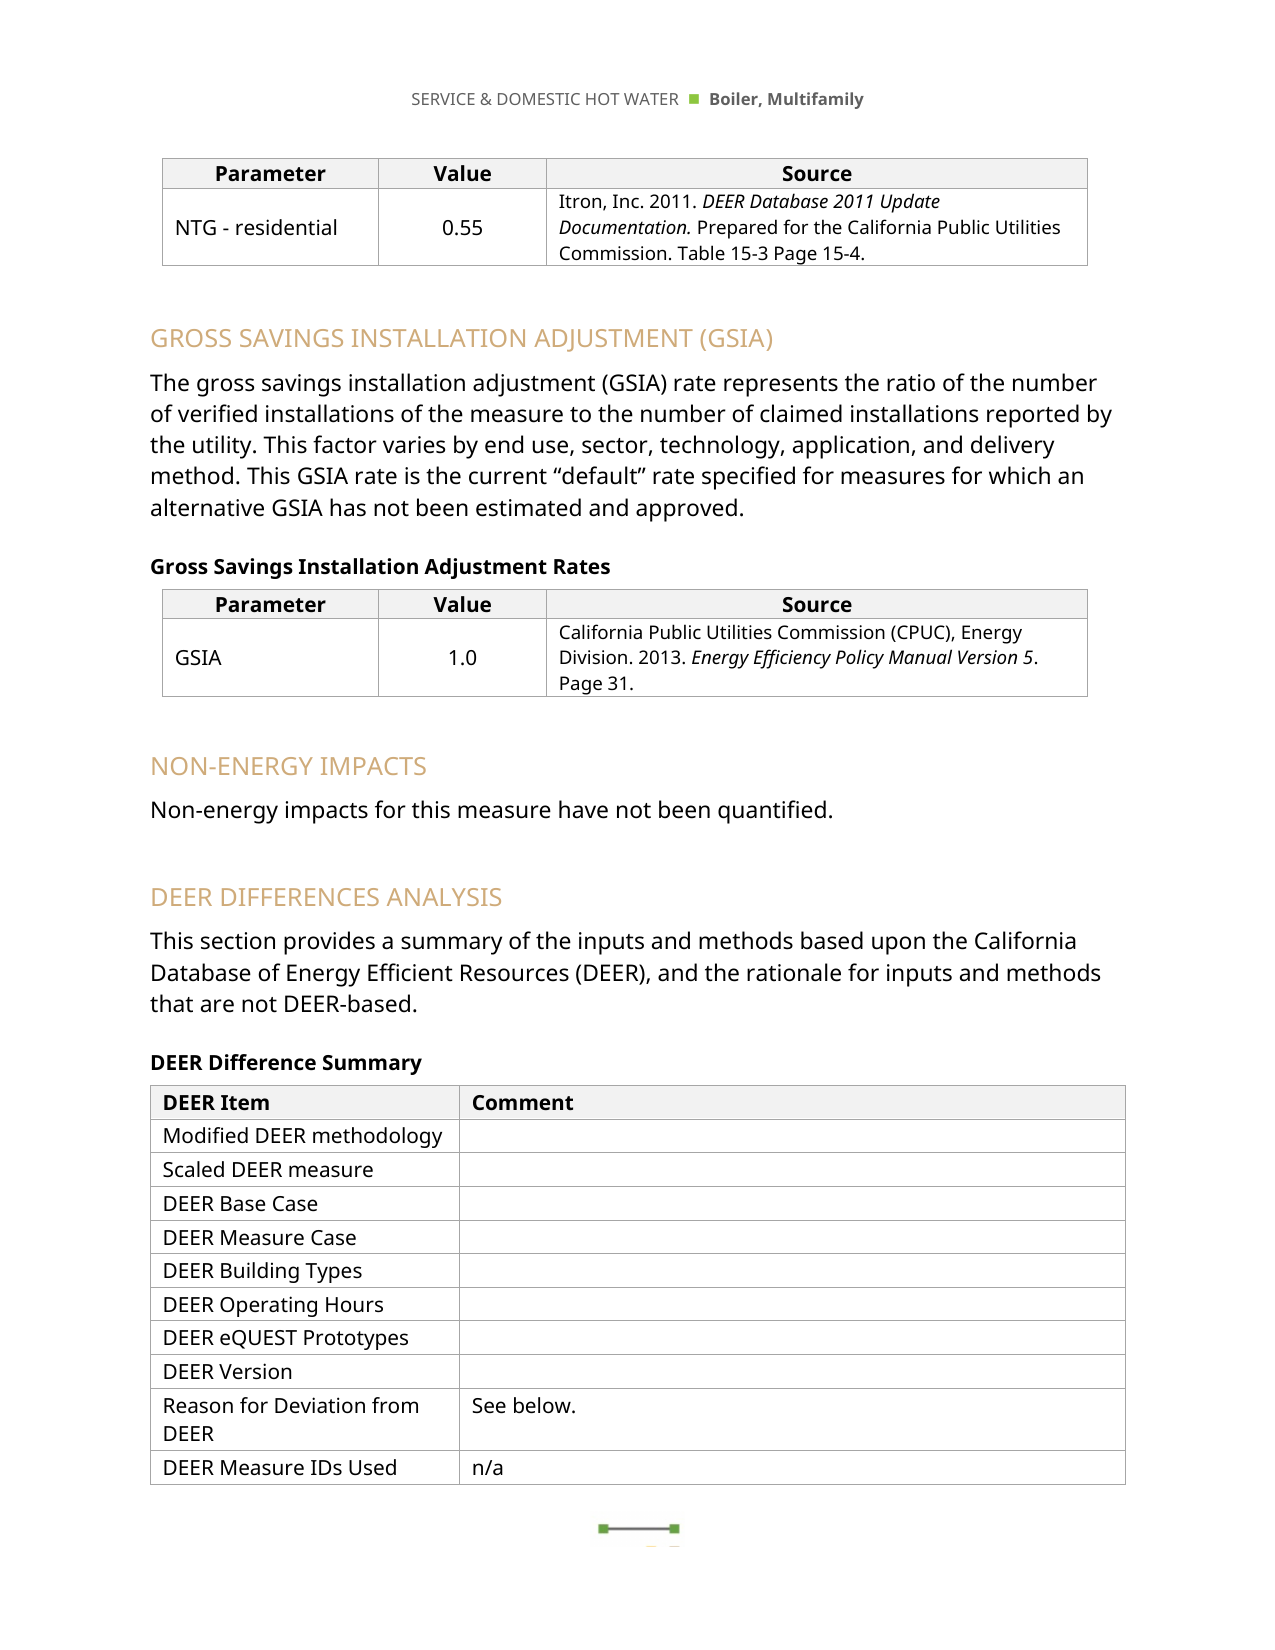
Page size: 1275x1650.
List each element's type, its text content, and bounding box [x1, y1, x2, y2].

table_header Source [547, 590, 1087, 618]
table_cell GSIA [163, 619, 378, 696]
table_header Value [379, 590, 546, 618]
table_cell [460, 1153, 1125, 1186]
table_cell DEER Measure Case [151, 1221, 459, 1253]
text This section provides a summary of the inputs and methods based upon the California Database of Energy Efficient Resources (DEER), and the rationale for inputs and methods that are not DEER-based. [150, 925, 1125, 1019]
table_cell [460, 1321, 1125, 1354]
table_cell 0.55 [379, 189, 546, 265]
table_header Source [547, 159, 1087, 188]
text Gross Savings Installation Adjustment Rates [150, 552, 1125, 580]
table_cell NTG - residential [163, 189, 378, 265]
table_cell [460, 1355, 1125, 1388]
table_cell DEER Operating Hours [151, 1288, 459, 1320]
table_cell DEER Measure IDs Used [151, 1451, 459, 1483]
table_cell [460, 1187, 1125, 1219]
text DEER Difference Summary [150, 1048, 1125, 1077]
table_header DEER Item [151, 1086, 459, 1118]
subtitle Gross Savings Installation Adjustment (GSIA) [150, 323, 1125, 354]
table_cell DEER Version [151, 1355, 459, 1388]
table_cell [460, 1254, 1125, 1287]
text The gross savings installation adjustment (GSIA) rate represents the ratio of the number of verified installations of the measure to the number of claimed installations reported by the utility. This factor varies by end use, sector, technology, application, and delivery method. This GSIA rate is the current “default” rate specified for measures for which an alternative GSIA has not been estimated and approved. [150, 366, 1125, 523]
table_header Comment [460, 1086, 1125, 1118]
table_cell [460, 1120, 1125, 1152]
table_cell DEER Base Case [151, 1187, 459, 1219]
table_cell See below. [460, 1389, 1125, 1450]
subtitle DEER Differences Analysis [150, 881, 1125, 913]
table_header Parameter [163, 159, 378, 188]
table_cell [460, 1221, 1125, 1253]
table_cell Scaled DEER measure [151, 1153, 459, 1186]
text Non-energy impacts for this measure have not been quantified. [150, 794, 1125, 825]
table_cell Reason for Deviation from DEER [151, 1389, 459, 1450]
table_cell Itron, Inc. 2011. DEER Database 2011 Update Documentation. Prepared for the California Public Utilities Commission. Table 15-3 Page 15-4. [547, 189, 1087, 265]
table_cell DEER eQUEST Prototypes [151, 1321, 459, 1354]
table_header Value [379, 159, 546, 188]
picture [589, 1512, 684, 1547]
table_cell 1.0 [379, 619, 546, 696]
table_cell n/a [460, 1451, 1125, 1483]
table_cell California Public Utilities Commission (CPUC), Energy Division. 2013. Energy Efficiency Policy Manual Version 5. Page 31. [547, 619, 1087, 696]
table_cell [460, 1288, 1125, 1320]
table_cell Modified DEER methodology [151, 1120, 459, 1152]
subtitle Non-Energy Impacts [150, 750, 1125, 781]
table_cell DEER Building Types [151, 1254, 459, 1287]
table_header Parameter [163, 590, 378, 618]
